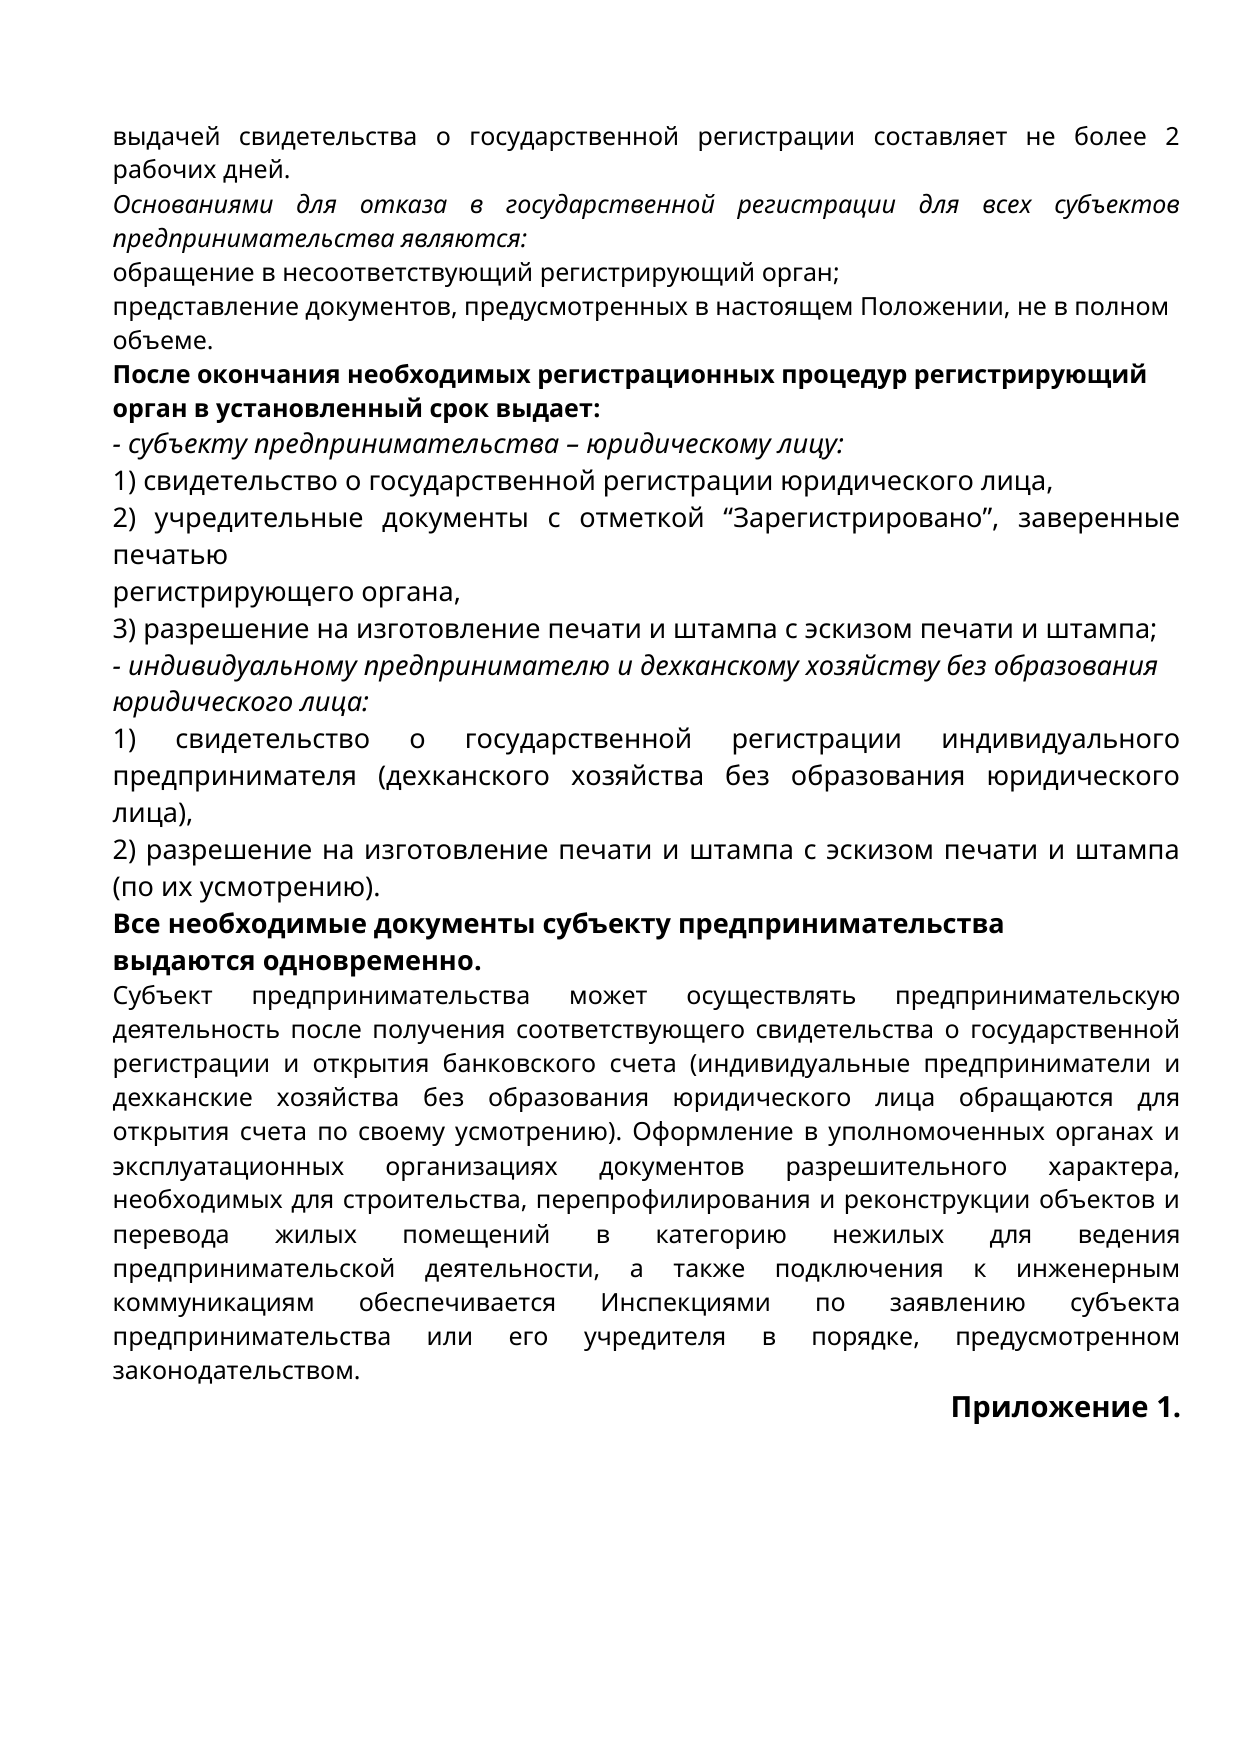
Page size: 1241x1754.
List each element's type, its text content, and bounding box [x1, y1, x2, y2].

text Основаниями для отказа в государственной регистрации для всех субъектов предпринимательства являются: [112, 186, 1181, 254]
text объеме. [112, 322, 1181, 357]
text 1) свидетельство о государственной регистрации юридического лица, [112, 462, 1181, 498]
text 2) учредительные документы с отметкой “Зарегистрировано”, заверенные печатью [112, 498, 1181, 572]
text выдаются одновременно. [112, 941, 1181, 978]
text 2) разрешение на изготовление печати и штампа с эскизом печати и штампа (по их усмотрению). [112, 830, 1181, 904]
text После окончания необходимых регистрационных процедур регистрирующий [112, 357, 1181, 391]
text Все необходимые документы субъекту предпринимательства [112, 904, 1181, 941]
text - субъекту предпринимательства – юридическому лицу: [112, 425, 1181, 462]
text представление документов, предусмотренных в настоящем Положении, не в полном [112, 288, 1181, 322]
text юридического лица: [112, 683, 1181, 720]
text 1) свидетельство о государственной регистрации индивидуального предпринимателя (дехканского хозяйства без образования юридического лица), [112, 720, 1181, 830]
text Субъект предпринимательства может осуществлять предпринимательскую деятельность после получения соответствующего свидетельства о государственной регистрации и открытия банковского счета (индивидуальные предприниматели и дехканские хозяйства без образования юридического лица обращаются для открытия счета по своему усмотрению). Оформление в уполномоченных органах и эксплуатационных организациях документов разрешительного характера, необходимых для строительства, перепрофилирования и реконструкции объектов и перевода жилых помещений в категорию нежилых для ведения предпринимательской деятельности, а также подключения к инженерным коммуникациям обеспечивается Инспекциями по заявлению субъекта предпринимательства или его учредителя в порядке, предусмотренном законодательством. [112, 978, 1181, 1387]
text регистрирующего органа, [112, 572, 1181, 609]
text - индивидуальному предпринимателю и дехканскому хозяйству без образования [112, 646, 1181, 683]
text 3) разрешение на изготовление печати и штампа с эскизом печати и штампа; [112, 609, 1181, 646]
text обращение в несоответствующий регистрирующий орган; [112, 254, 1181, 288]
text Приложение 1. [112, 1387, 1181, 1426]
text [112, 118, 1181, 186]
text орган в установленный срок выдает: [112, 391, 1181, 425]
